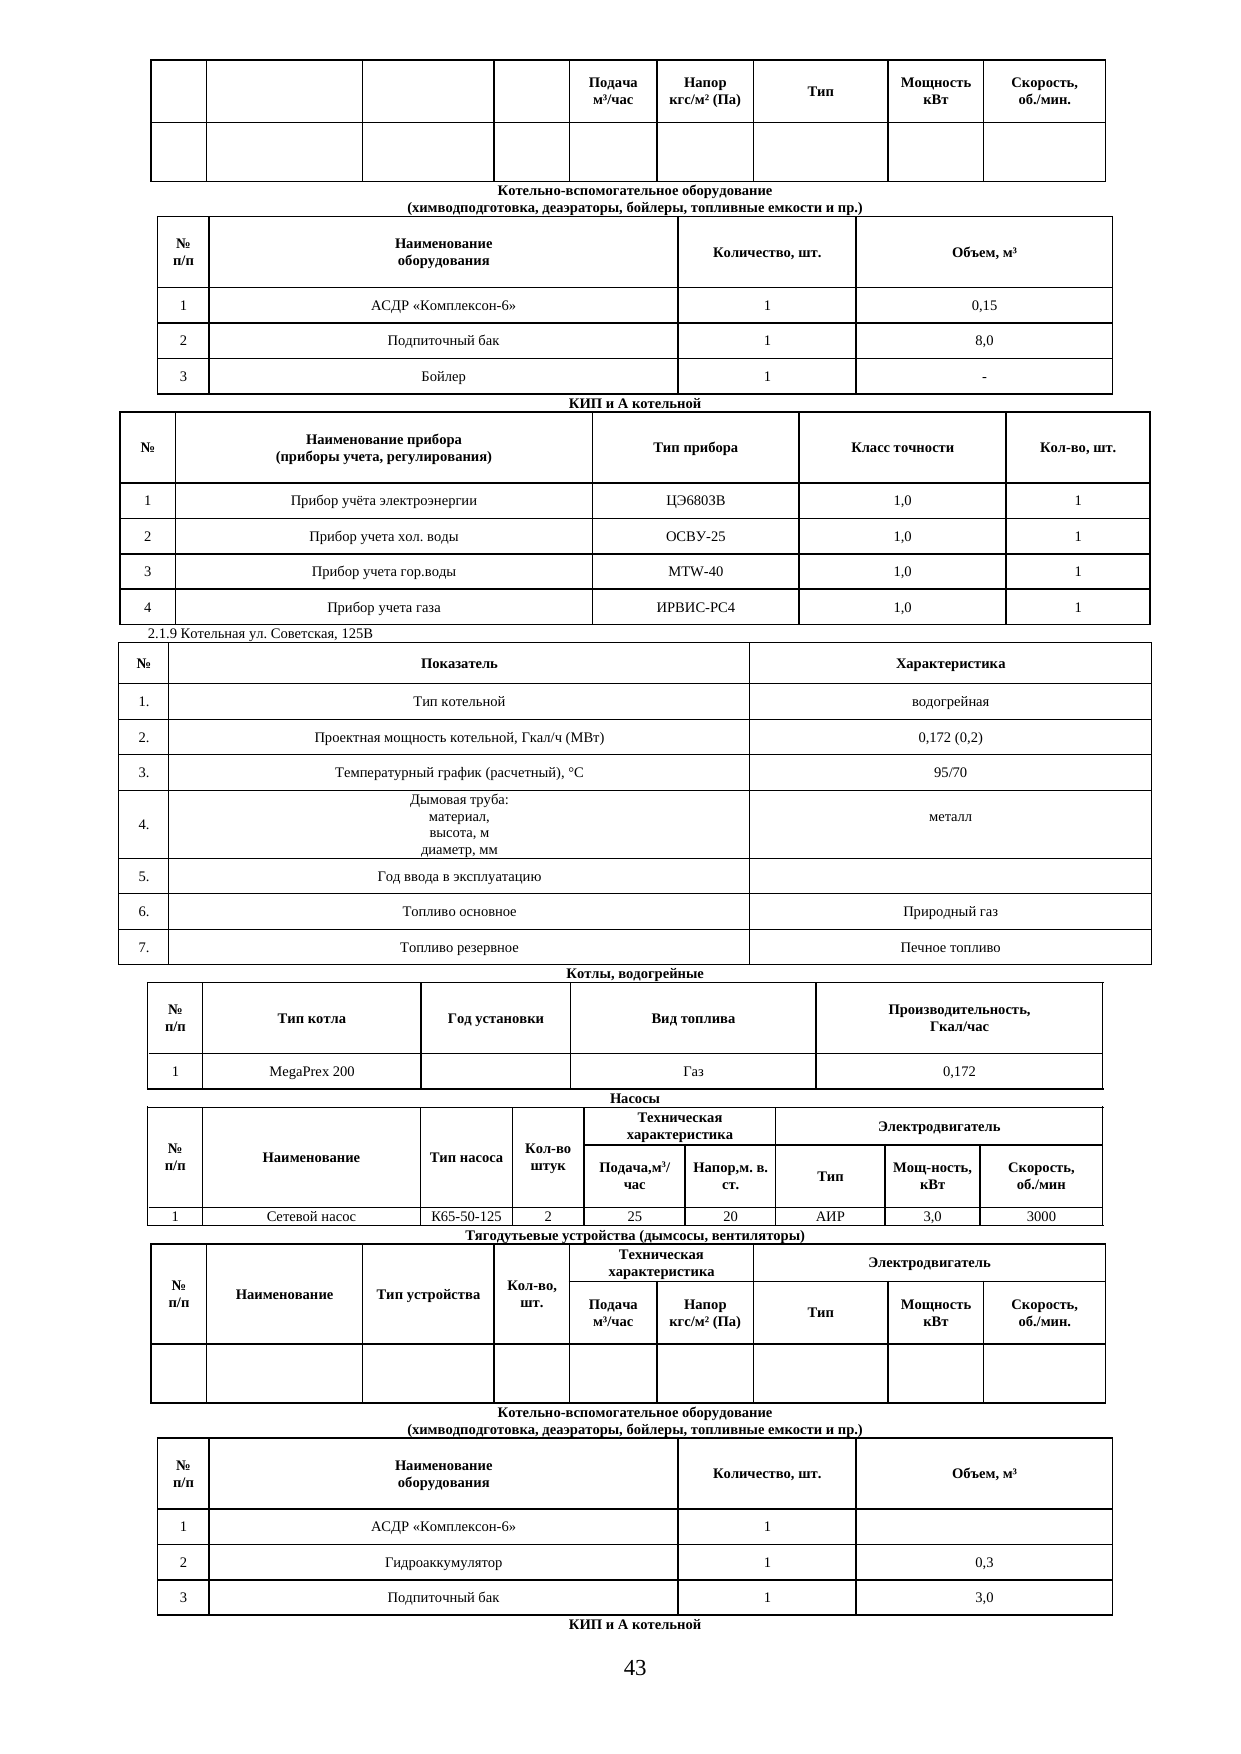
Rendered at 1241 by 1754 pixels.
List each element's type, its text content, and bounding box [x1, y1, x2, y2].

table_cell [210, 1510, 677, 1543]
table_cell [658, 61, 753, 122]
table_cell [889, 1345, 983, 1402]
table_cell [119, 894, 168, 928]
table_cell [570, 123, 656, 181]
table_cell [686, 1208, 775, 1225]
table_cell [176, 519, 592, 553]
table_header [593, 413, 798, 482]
text КИП и А котельной [148, 394, 1122, 411]
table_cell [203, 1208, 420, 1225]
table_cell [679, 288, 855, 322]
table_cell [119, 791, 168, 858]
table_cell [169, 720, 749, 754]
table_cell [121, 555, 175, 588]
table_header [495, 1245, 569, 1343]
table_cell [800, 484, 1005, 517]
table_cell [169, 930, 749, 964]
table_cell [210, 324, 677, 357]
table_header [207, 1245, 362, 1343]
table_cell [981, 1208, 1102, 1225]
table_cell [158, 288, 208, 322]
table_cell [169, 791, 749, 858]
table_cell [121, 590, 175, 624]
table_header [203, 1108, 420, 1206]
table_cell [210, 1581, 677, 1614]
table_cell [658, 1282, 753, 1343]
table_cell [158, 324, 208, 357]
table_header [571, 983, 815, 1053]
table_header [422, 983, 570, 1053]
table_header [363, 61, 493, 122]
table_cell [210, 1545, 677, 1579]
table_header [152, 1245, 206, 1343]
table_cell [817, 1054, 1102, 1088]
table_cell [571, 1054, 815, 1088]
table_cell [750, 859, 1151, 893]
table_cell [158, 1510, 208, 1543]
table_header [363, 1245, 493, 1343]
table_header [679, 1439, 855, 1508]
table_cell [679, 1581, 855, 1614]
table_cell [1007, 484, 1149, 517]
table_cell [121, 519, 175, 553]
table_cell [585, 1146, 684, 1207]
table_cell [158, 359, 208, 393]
text Котельно-вспомогательное оборудование [148, 1404, 1122, 1420]
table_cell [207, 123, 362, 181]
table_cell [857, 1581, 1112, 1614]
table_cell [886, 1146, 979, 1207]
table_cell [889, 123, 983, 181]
text Котельно-вспомогательное оборудование [148, 182, 1122, 199]
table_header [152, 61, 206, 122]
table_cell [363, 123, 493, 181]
text (химводподготовка, деаэраторы, бойлеры, топливные емкости и пр.) [148, 199, 1122, 216]
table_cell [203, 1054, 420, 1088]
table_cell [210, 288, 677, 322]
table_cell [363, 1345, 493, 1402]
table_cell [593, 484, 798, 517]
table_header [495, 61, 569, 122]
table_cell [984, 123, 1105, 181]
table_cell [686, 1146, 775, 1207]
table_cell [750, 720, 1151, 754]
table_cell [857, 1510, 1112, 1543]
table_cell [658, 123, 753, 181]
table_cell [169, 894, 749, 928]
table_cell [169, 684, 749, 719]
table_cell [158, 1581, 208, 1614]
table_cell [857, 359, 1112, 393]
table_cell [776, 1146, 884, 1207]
text 2.1.9 Котельная ул. Советская, 125В [148, 625, 1122, 642]
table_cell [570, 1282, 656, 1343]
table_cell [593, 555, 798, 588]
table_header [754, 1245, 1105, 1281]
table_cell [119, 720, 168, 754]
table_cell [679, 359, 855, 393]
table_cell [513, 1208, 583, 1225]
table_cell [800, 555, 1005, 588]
text (химводподготовка, деаэраторы, бойлеры, топливные емкости и пр.) [148, 1420, 1122, 1437]
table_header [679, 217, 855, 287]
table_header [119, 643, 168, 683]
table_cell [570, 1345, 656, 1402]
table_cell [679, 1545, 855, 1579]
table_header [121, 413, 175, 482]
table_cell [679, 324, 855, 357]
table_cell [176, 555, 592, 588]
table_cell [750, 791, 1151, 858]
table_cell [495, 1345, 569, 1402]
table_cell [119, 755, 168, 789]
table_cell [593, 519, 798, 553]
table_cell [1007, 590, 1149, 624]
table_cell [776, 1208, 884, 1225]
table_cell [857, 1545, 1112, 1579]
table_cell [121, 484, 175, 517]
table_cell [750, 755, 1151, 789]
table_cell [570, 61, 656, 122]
text Тягодутьевые устройства (дымсосы, вентиляторы) [148, 1226, 1122, 1243]
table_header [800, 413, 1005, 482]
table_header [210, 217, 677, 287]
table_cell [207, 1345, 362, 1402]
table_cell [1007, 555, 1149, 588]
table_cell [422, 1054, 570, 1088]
text КИП и А котельной [148, 1616, 1122, 1633]
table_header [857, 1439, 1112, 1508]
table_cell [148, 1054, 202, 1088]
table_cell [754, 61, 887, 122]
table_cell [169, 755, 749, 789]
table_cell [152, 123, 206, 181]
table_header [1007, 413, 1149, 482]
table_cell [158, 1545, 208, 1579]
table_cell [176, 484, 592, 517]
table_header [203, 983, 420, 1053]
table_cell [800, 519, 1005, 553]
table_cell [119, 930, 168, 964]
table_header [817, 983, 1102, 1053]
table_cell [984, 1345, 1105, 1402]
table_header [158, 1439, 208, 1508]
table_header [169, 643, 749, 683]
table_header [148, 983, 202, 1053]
text Котлы, водогрейные [148, 965, 1122, 982]
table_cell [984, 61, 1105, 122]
text Насосы [148, 1089, 1122, 1106]
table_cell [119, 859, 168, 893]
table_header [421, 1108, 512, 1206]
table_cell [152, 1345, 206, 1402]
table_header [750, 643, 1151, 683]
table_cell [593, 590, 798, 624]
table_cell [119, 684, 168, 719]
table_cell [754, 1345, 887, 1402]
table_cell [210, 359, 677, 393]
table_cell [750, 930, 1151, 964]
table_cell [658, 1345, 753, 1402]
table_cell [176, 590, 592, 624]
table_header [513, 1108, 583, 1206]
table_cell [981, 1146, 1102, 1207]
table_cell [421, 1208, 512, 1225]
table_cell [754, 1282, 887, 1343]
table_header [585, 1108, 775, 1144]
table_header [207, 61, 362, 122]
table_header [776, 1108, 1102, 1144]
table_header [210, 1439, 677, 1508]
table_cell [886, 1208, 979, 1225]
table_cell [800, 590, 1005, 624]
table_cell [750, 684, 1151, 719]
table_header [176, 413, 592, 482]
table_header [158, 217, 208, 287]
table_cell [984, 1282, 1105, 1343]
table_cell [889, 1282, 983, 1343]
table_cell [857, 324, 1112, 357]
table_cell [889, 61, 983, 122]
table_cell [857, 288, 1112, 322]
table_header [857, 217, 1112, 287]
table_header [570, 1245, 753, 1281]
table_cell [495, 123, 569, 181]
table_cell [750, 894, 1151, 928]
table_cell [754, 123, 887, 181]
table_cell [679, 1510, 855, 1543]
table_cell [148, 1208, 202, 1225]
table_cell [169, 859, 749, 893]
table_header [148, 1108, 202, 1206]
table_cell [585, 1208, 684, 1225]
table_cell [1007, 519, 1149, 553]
